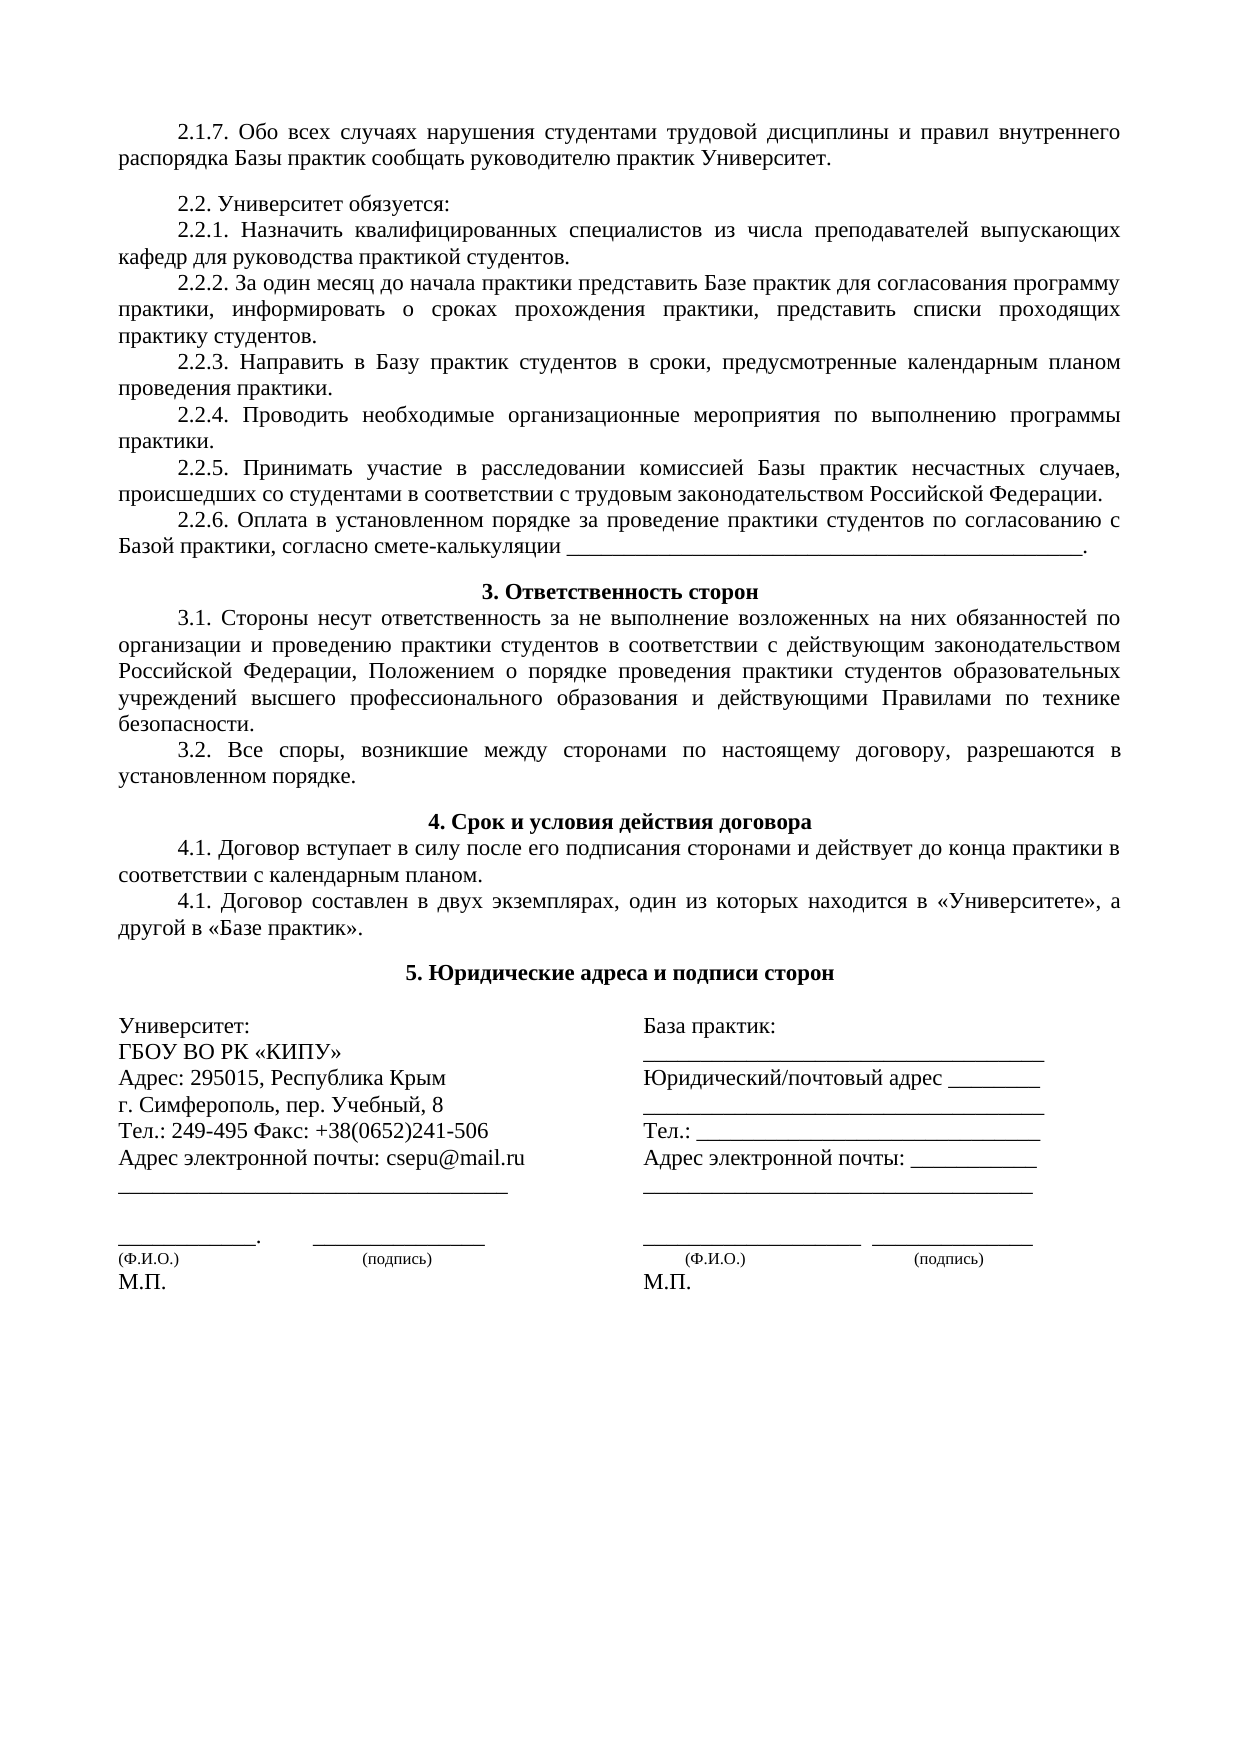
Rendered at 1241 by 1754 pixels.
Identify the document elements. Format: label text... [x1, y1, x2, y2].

text 2.2.1. Назначить квалифицированных специалистов из числа преподавателей выпускающих кафедр для руководства практикой студентов. [118, 216, 1122, 269]
text 2.1.7. Обо всех случаях нарушения студентами трудовой дисциплины и правил внутреннего распорядка Базы практик сообщать руководителю практик Университет. [118, 118, 1122, 171]
text ____________. _______________ ___________________ ______________ [118, 1223, 1122, 1249]
text М.П. М.П. [118, 1268, 1122, 1294]
text 3. Ответственность сторон [118, 578, 1122, 604]
text ГБОУ ВО РК «КИПУ» ___________________________________ [118, 1038, 1122, 1064]
text 2.2.6. Оплата в установленном порядке за проведение практики студентов по согласованию с Базой практики, согласно смете-калькуляции _____________________________________________. [118, 506, 1122, 559]
text 4. Срок и условия действия договора [118, 808, 1122, 834]
text 2.2. Университет обязуется: [118, 190, 1122, 216]
text Тел.: 249-495 Факс: +38(0652)241-506 Тел.: ______________________________ [118, 1117, 1122, 1143]
text г. Симферополь, пер. Учебный, 8 ___________________________________ [118, 1091, 1122, 1117]
text 2.2.4. Проводить необходимые организационные мероприятия по выполнению программы практики. [118, 401, 1122, 453]
text 2.2.5. Принимать участие в расследовании комиссией Базы практик несчастных случаев, происшедших со студентами в соответствии с трудовым законодательством Российской Федерации. [118, 453, 1122, 506]
text Адрес: 295015, Республика Крым Юридический/почтовый адрес ________ [118, 1064, 1122, 1091]
text 3.1. Стороны несут ответственность за не выполнение возложенных на них обязанностей по организации и проведению практики студентов в соответствии с действующим законодательством Российской Федерации, Положением о порядке проведения практики студентов образовательных учреждений высшего профессионального образования и действующими Правилами по технике безопасности. [118, 604, 1122, 736]
text 2.2.2. За один месяц до начала практики представить Базе практик для согласования программу практики, информировать о сроках прохождения практики, представить списки проходящих практику студентов. [118, 269, 1122, 348]
text (Ф.И.О.) (подпись) (Ф.И.О.) (подпись) [118, 1249, 1122, 1268]
text 2.2.3. Направить в Базу практик студентов в сроки, предусмотренные календарным планом проведения практики. [118, 348, 1122, 401]
text Адрес электронной почты: csepu@mail.ru Адрес электронной почты: ___________ [118, 1143, 1122, 1170]
text 4.1. Договор составлен в двух экземплярах, один из которых находится в «Университете», а другой в «Базе практик». [118, 887, 1122, 940]
text Университет: База практик: [118, 1012, 1122, 1038]
text 4.1. Договор вступает в силу после его подписания сторонами и действует до конца практики в соответствии с календарным планом. [118, 834, 1122, 887]
text 5. Юридические адреса и подписи сторон [118, 959, 1122, 985]
text __________________________________ __________________________________ [118, 1170, 1122, 1196]
text 3.2. Все споры, возникшие между сторонами по настоящему договору, разрешаются в установленном порядке. [118, 736, 1122, 789]
